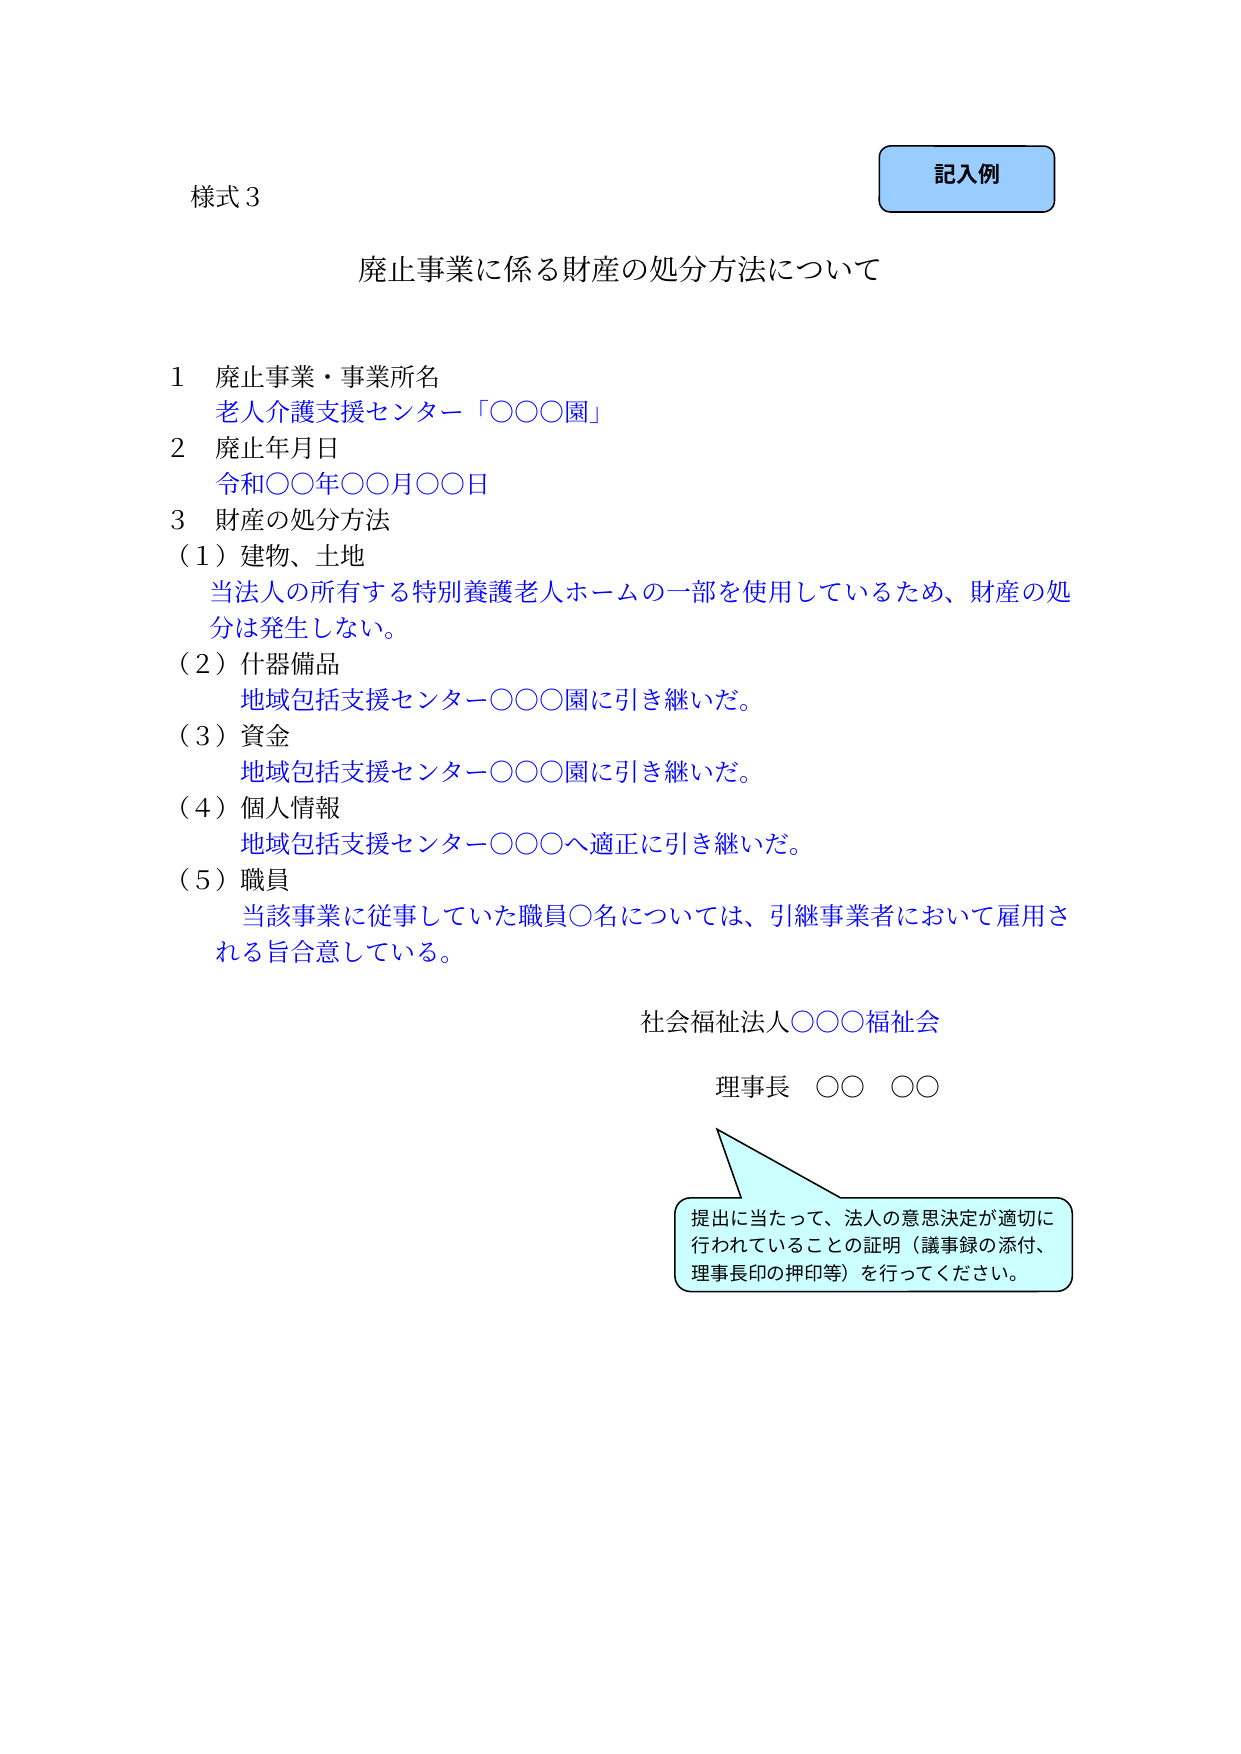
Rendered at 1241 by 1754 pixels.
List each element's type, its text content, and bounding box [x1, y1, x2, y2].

text 当法人の所有する特別養護老人ホームの一部を使用しているため、財産の処分は発生しない。 [209, 573, 1075, 645]
text 令和〇○年○○月○○日 [165, 465, 1075, 501]
text 様式３ [1048, 177, 1075, 213]
text （１）建物、土地 [165, 537, 1075, 573]
text 理事長 ○○ ○○ [165, 1068, 1075, 1104]
text 地域包括支援センター○○○園に引き継いだ。 [165, 681, 1075, 717]
text （２）什器備品 [165, 645, 1075, 681]
text 廃止事業に係る財産の処分方法について [165, 247, 1075, 289]
text 社会福祉法人○○○福祉会 [165, 1002, 1075, 1038]
text 地域包括支援センター○○○へ適正に引き継いだ。 [165, 824, 1075, 860]
text 当該事業に従事していた職員○名については、引継事業者において雇用される旨合意している。 [165, 896, 1075, 968]
text （３）資金 [165, 717, 1075, 752]
text （４）個人情報 [165, 788, 1075, 824]
text １ 廃止事業・事業所名 [165, 357, 1075, 393]
text 老人介護支援センター「○○○園」 [165, 393, 1075, 429]
text 様式３ [165, 177, 886, 213]
text 地域包括支援センター○○○園に引き継いだ。 [165, 752, 1075, 788]
text （５）職員 [165, 860, 1075, 896]
text ３ 財産の処分方法 [165, 501, 1075, 537]
text ２ 廃止年月日 [165, 429, 1075, 465]
